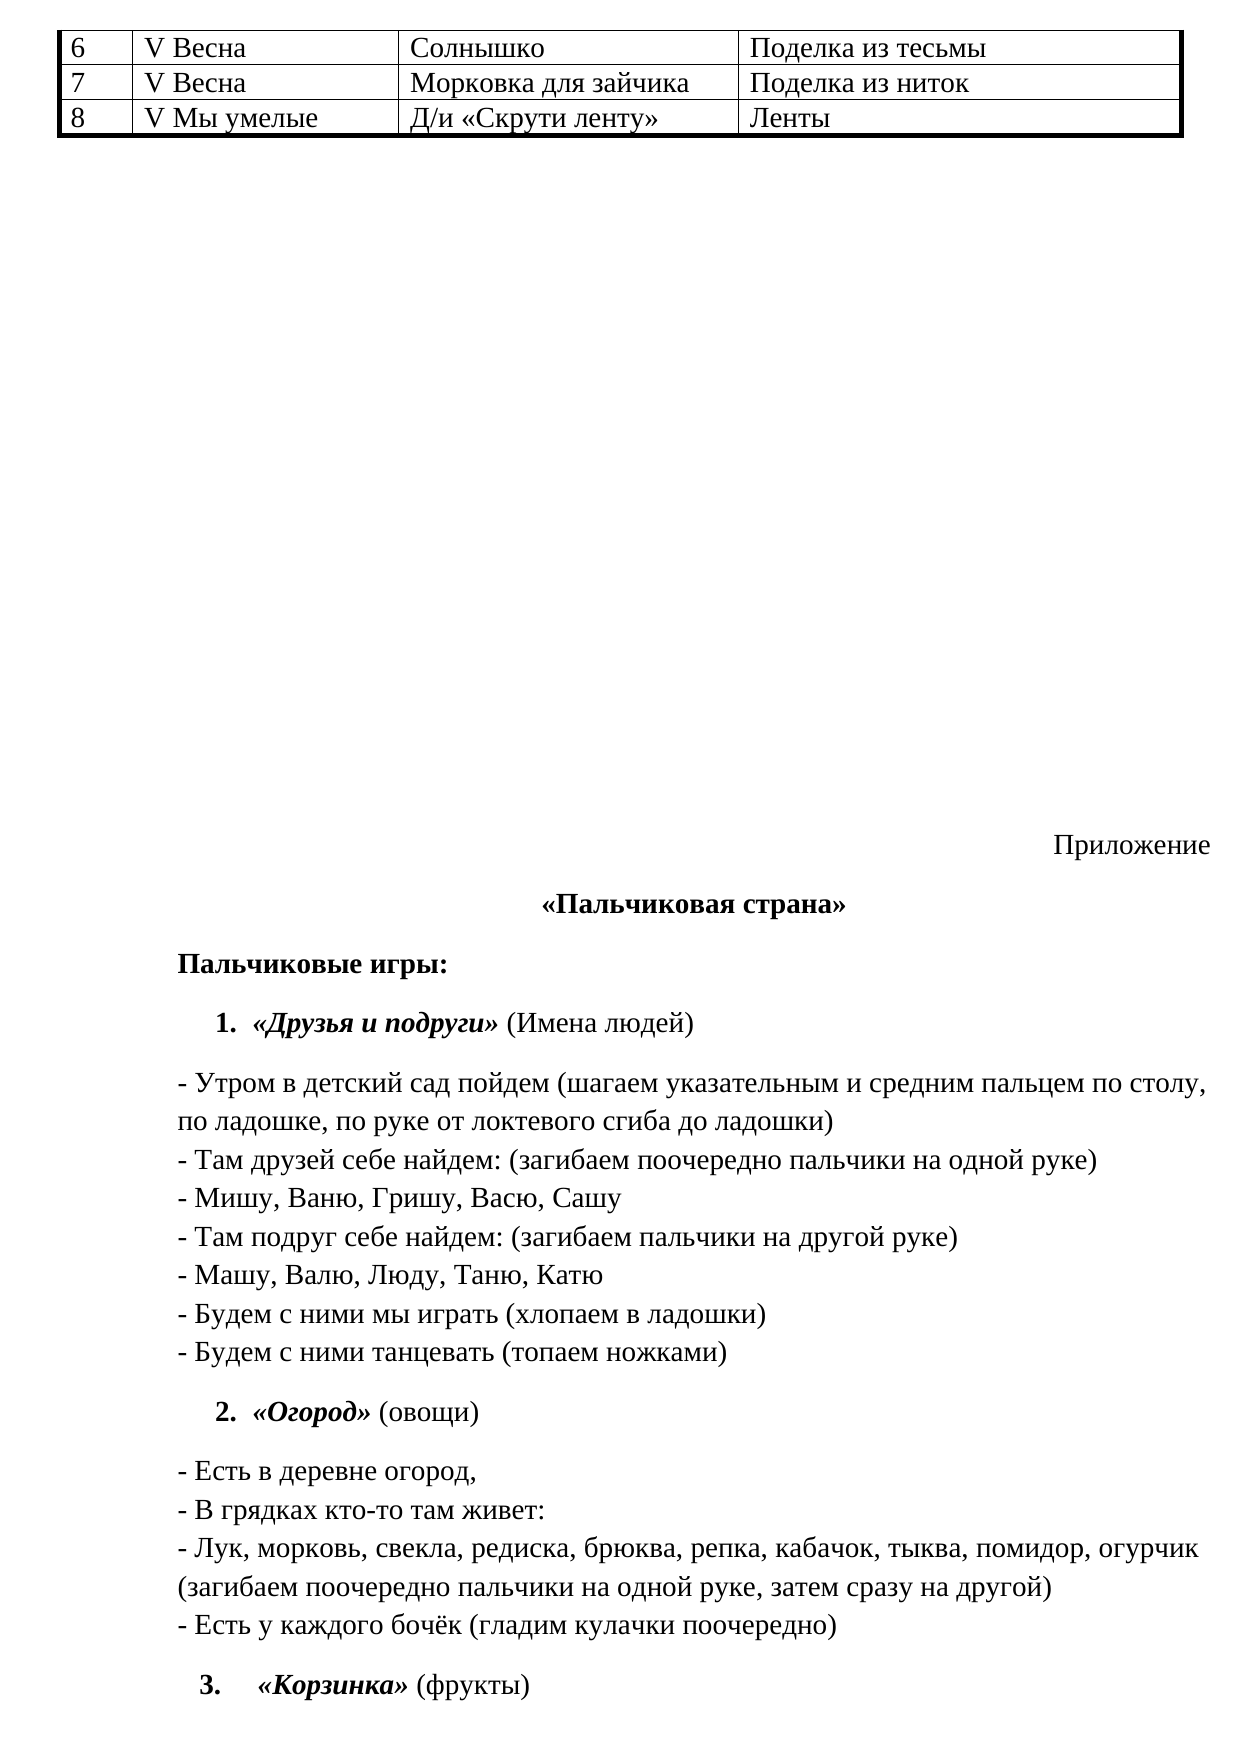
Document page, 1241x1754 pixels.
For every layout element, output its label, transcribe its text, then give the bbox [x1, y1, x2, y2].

table_cell Поделка из ниток [739, 65, 1179, 99]
text - Там подруг себе найдем: (загибаем пальчики на другой руке) [177, 1219, 1211, 1252]
text - Будем с ними танцевать (топаем ножками) [177, 1334, 1211, 1368]
table_cell 6 [62, 31, 132, 64]
table_cell Морковка для зайчика [399, 65, 738, 99]
text - Есть у каждого бочёк (гладим кулачки поочередно) [177, 1607, 1211, 1641]
text «Пальчиковая страна» [177, 887, 1211, 920]
table_cell Д/и «Скрути ленту» [399, 100, 738, 133]
text - Утром в детский сад пойдем (шагаем указательным и средним пальцем по столу, по ладошке, по руке от локтевого сгиба до ладошки) [177, 1065, 1211, 1137]
text - Лук, морковь, свекла, редиска, брюква, репка, кабачок, тыква, помидор, огурчик (загибаем поочередно пальчики на одной руке, затем сразу на другой) [177, 1530, 1211, 1602]
text Пальчиковые игры: [177, 946, 1211, 979]
text - Будем с ними мы играть (хлопаем в ладошки) [177, 1296, 1211, 1329]
table_cell 7 [62, 65, 132, 99]
list «Огород» (овощи) [215, 1394, 1211, 1427]
table_cell Ленты [739, 100, 1179, 133]
table_cell Поделка из тесьмы [739, 31, 1179, 64]
list «Друзья и подруги» (Имена людей) [215, 1005, 1211, 1039]
text - Там друзей себе найдем: (загибаем поочередно пальчики на одной руке) [177, 1142, 1211, 1175]
table_cell 8 [62, 100, 132, 133]
text - В грядках кто-то там живет: [177, 1492, 1211, 1525]
text 3. «Корзинка» (фрукты) [177, 1667, 1211, 1700]
table_cell Солнышко [399, 31, 738, 64]
text - Мишу, Ваню, Гришу, Васю, Сашу [177, 1180, 1211, 1214]
text Приложение [177, 827, 1211, 861]
table_cell V Весна [133, 65, 398, 99]
table_cell V Мы умелые [133, 100, 398, 133]
text - Машу, Валю, Люду, Таню, Катю [177, 1257, 1211, 1291]
table_cell V Весна [133, 31, 398, 64]
text - Есть в деревне огород, [177, 1453, 1211, 1487]
